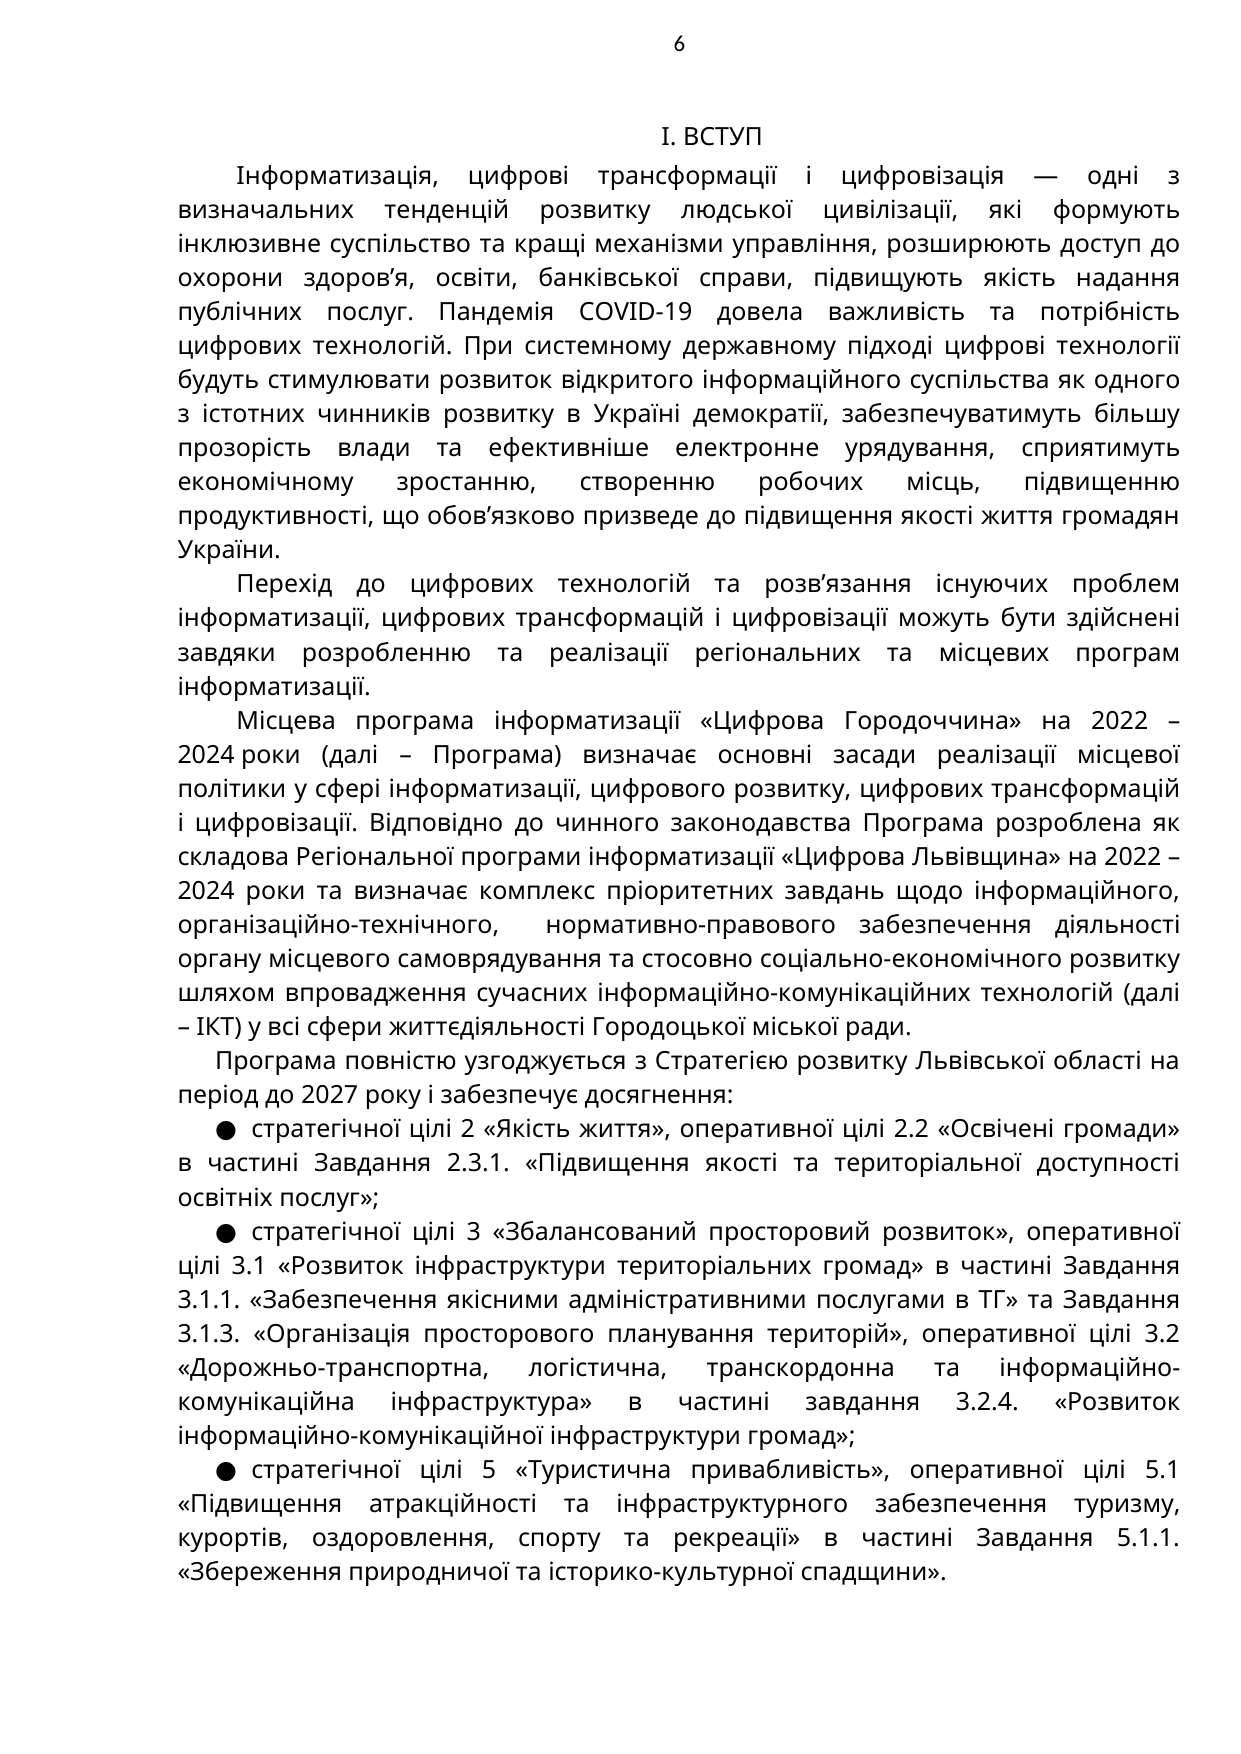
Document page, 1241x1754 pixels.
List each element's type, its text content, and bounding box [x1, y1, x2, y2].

text Перехід до цифрових технологій та розв’язання існуючих проблем інформатизації, цифрових трансформацій і цифровізації можуть бути здійснені завдяки розробленню та реалізації регіональних та місцевих програм інформатизації. [177, 566, 1181, 702]
text І. ВСТУП [177, 118, 1181, 152]
list стратегічної цілі 3 «Збалансований просторовий розвиток», оперативної цілі 3.1 «Розвиток інфраструктури територіальних громад» в частині Завдання 3.1.1. «Забезпечення якісними адміністративними послугами в ТГ» та Завдання 3.1.3. «Організація просторового планування територій», оперативної цілі 3.2 «Дорожньо-транспортна, логістична, транскордонна та інформаційно-комунікаційна інфраструктура» в частині завдання 3.2.4. «Розвиток інформаційно-комунікаційної інфраструктури громад»; [177, 1213, 1181, 1452]
text Місцева програма інформатизації «Цифрова Городоччина» на 2022 – 2024 роки (далі – Програма) визначає основні засади реалізації місцевої політики у сфері інформатизації, цифрового розвитку, цифрових трансформацій і цифровізації. Відповідно до чинного законодавства Програма розроблена як складова Регіональної програми інформатизації «Цифрова Львівщина» на 2022 – 2024 роки та визначає комплекс пріоритетних завдань щодо інформаційного, організаційно-технічного, нормативно-правового забезпечення діяльності органу місцевого самоврядування та стосовно соціально-економічного розвитку шляхом впровадження сучасних інформаційно-комунікаційних технологій (далі – ІКТ) у всі сфери життєдіяльності Городоцької міської ради. [177, 702, 1181, 1043]
list стратегічної цілі 2 «Якість життя», оперативної цілі 2.2 «Освічені громади» в частині Завдання 2.3.1. «Підвищення якості та територіальної доступності освітніх послуг»; [177, 1111, 1181, 1213]
list стратегічної цілі 5 «Туристична привабливість», оперативної цілі 5.1 «Підвищення атракційності та інфраструктурного забезпечення туризму, курортів, оздоровлення, спорту та рекреації» в частині Завдання 5.1.1. «Збереження природничої та історико-культурної спадщини». [177, 1452, 1181, 1588]
text Інформатизація, цифрові трансформації і цифровізація — одні з визначальних тенденцій розвитку людської цивілізації, які формують інклюзивне суспільство та кращі механізми управління, розширюють доступ до охорони здоров’я, освіти, банківської справи, підвищують якість надання публічних послуг. Пандемія COVID-19 довела важливість та потрібність цифрових технологій. При системному державному підході цифрові технології будуть стимулювати розвиток відкритого інформаційного суспільства як одного з істотних чинників розвитку в Україні демократії, забезпечуватимуть більшу прозорість влади та ефективніше електронне урядування, сприятимуть економічному зростанню, створенню робочих місць, підвищенню продуктивності, що обов’язково призведе до підвищення якості життя громадян України. [177, 157, 1181, 566]
text Програма повністю узгоджується з Стратегією розвитку Львівської області на період до 2027 року і забезпечує досягнення: [177, 1043, 1181, 1111]
